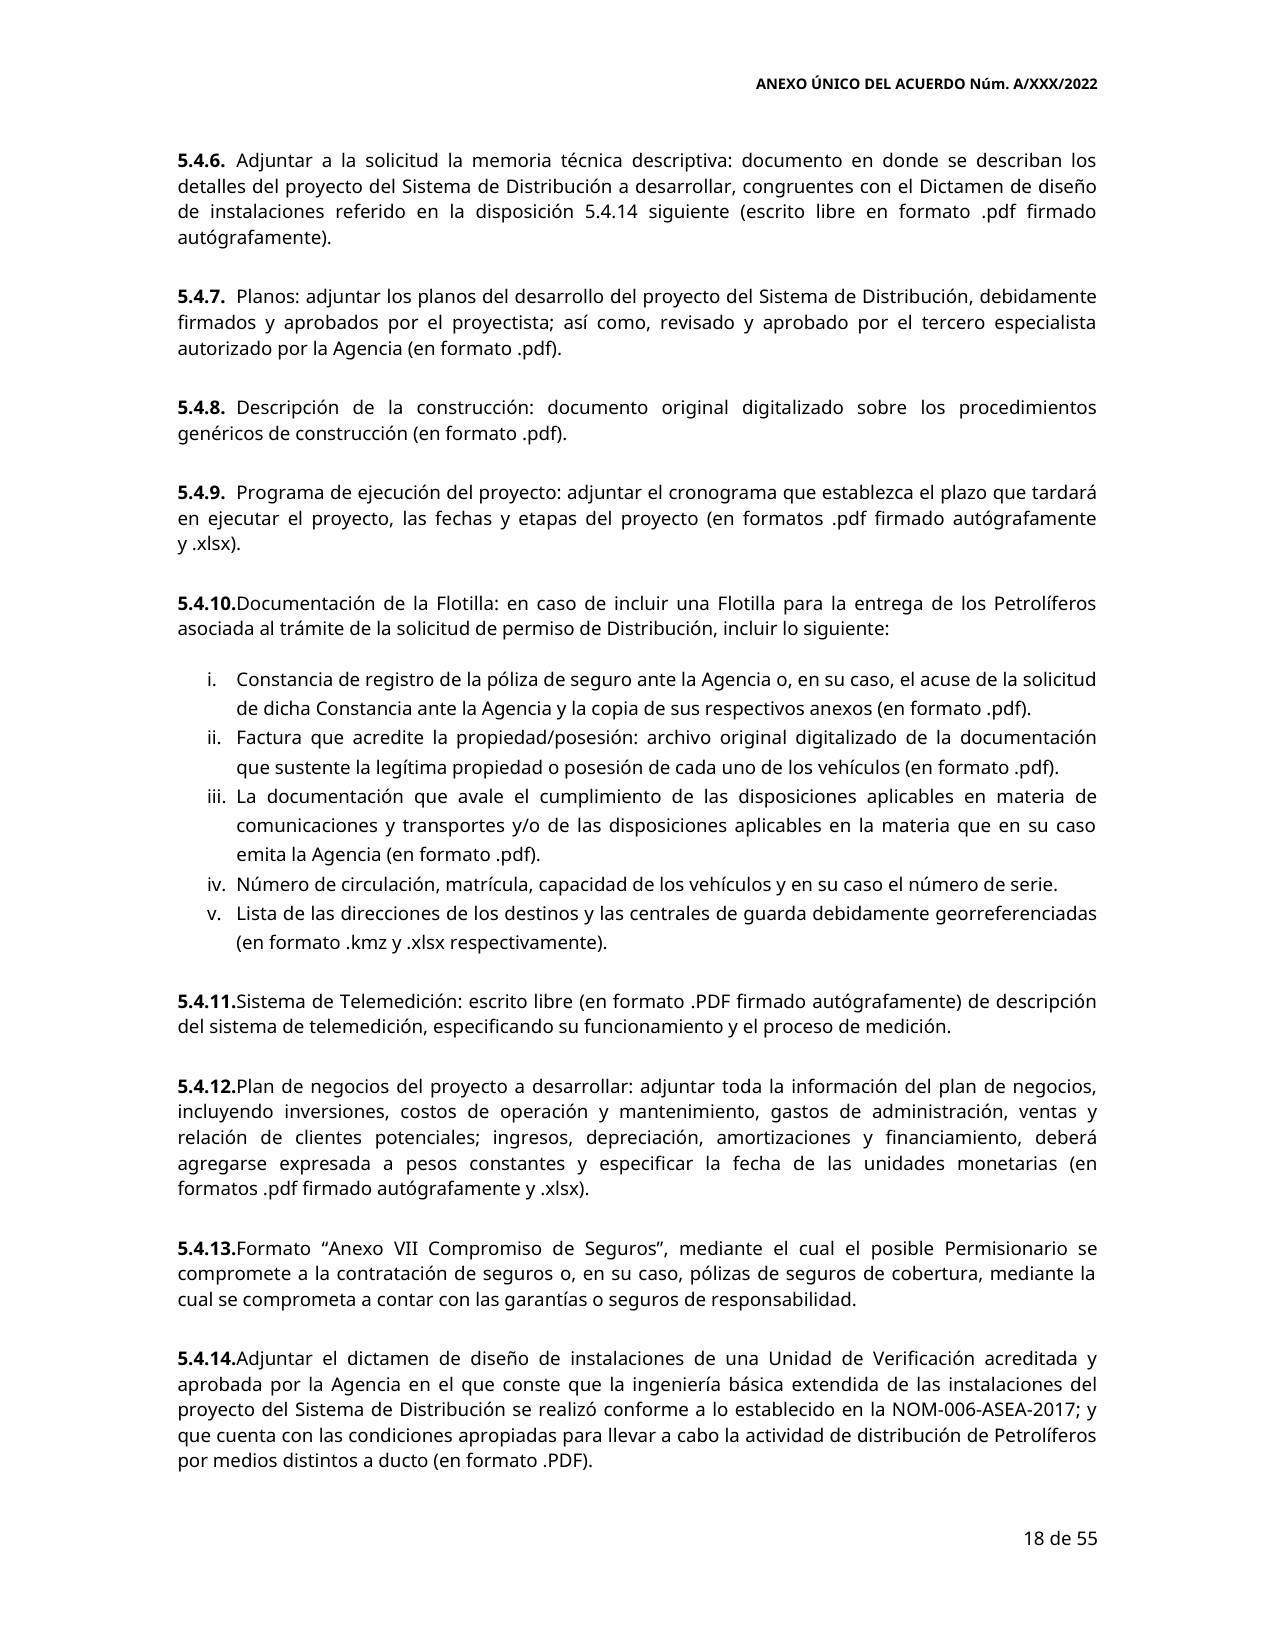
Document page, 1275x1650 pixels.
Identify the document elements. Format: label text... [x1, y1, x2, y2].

list La documentación que avale el cumplimiento de las disposiciones aplicables en materia de comunicaciones y transportes y/o de las disposiciones aplicables en la materia que en su caso emita la Agencia (en formato .pdf). [207, 783, 1098, 867]
list Lista de las direcciones de los destinos y las centrales de guarda debidamente georreferenciadas (en formato .kmz y .xlsx respectivamente). [207, 900, 1098, 955]
list Adjuntar el dictamen de diseño de instalaciones de una Unidad de Verificación acreditada y aprobada por la Agencia en el que conste que la ingeniería básica extendida de las instalaciones del proyecto del Sistema de Distribución se realizó conforme a lo establecido en la NOM-006-ASEA-2017; y que cuenta con las condiciones apropiadas para llevar a cabo la actividad de distribución de Petrolíferos por medios distintos a ducto (en formato .PDF). [177, 1346, 1098, 1473]
list Adjuntar a la solicitud la memoria técnica descriptiva: documento en donde se describan los detalles del proyecto del Sistema de Distribución a desarrollar, congruentes con el Dictamen de diseño de instalaciones referido en la disposición 5.4.14 siguiente (escrito libre en formato .pdf firmado autógrafamente). [177, 148, 1098, 250]
list Factura que acredite la propiedad/posesión: archivo original digitalizado de la documentación que sustente la legítima propiedad o posesión de cada uno de los vehículos (en formato .pdf). [207, 725, 1098, 779]
list Planos: adjuntar los planos del desarrollo del proyecto del Sistema de Distribución, debidamente firmados y aprobados por el proyectista; así como, revisado y aprobado por el tercero especialista autorizado por la Agencia (en formato .pdf). [177, 284, 1098, 360]
list Formato “Anexo VII Compromiso de Seguros”, mediante el cual el posible Permisionario se compromete a la contratación de seguros o, en su caso, pólizas de seguros de cobertura, mediante la cual se comprometa a contar con las garantías o seguros de responsabilidad. [177, 1235, 1098, 1311]
list Documentación de la Flotilla: en caso de incluir una Flotilla para la entrega de los Petrolíferos asociada al trámite de la solicitud de permiso de Distribución, incluir lo siguiente: [177, 590, 1098, 641]
list Sistema de Telemedición: escrito libre (en formato .PDF firmado autógrafamente) de descripción del sistema de telemedición, especificando su funcionamiento y el proceso de medición. [177, 988, 1098, 1039]
list Descripción de la construcción: documento original digitalizado sobre los procedimientos genéricos de construcción (en formato .pdf). [177, 394, 1098, 445]
list Programa de ejecución del proyecto: adjuntar el cronograma que establezca el plazo que tardará en ejecutar el proyecto, las fechas y etapas del proyecto (en formatos .pdf firmado autógrafamente y .xlsx). [177, 479, 1098, 556]
list Plan de negocios del proyecto a desarrollar: adjuntar toda la información del plan de negocios, incluyendo inversiones, costos de operación y mantenimiento, gastos de administración, ventas y relación de clientes potenciales; ingresos, depreciación, amortizaciones y financiamiento, deberá agregarse expresada a pesos constantes y especificar la fecha de las unidades monetarias (en formatos .pdf firmado autógrafamente y .xlsx). [177, 1073, 1098, 1201]
list Constancia de registro de la póliza de seguro ante la Agencia o, en su caso, el acuse de la solicitud de dicha Constancia ante la Agencia y la copia de sus respectivos anexos (en formato .pdf). [207, 666, 1098, 721]
list Número de circulación, matrícula, capacidad de los vehículos y en su caso el número de serie. [207, 871, 1098, 897]
